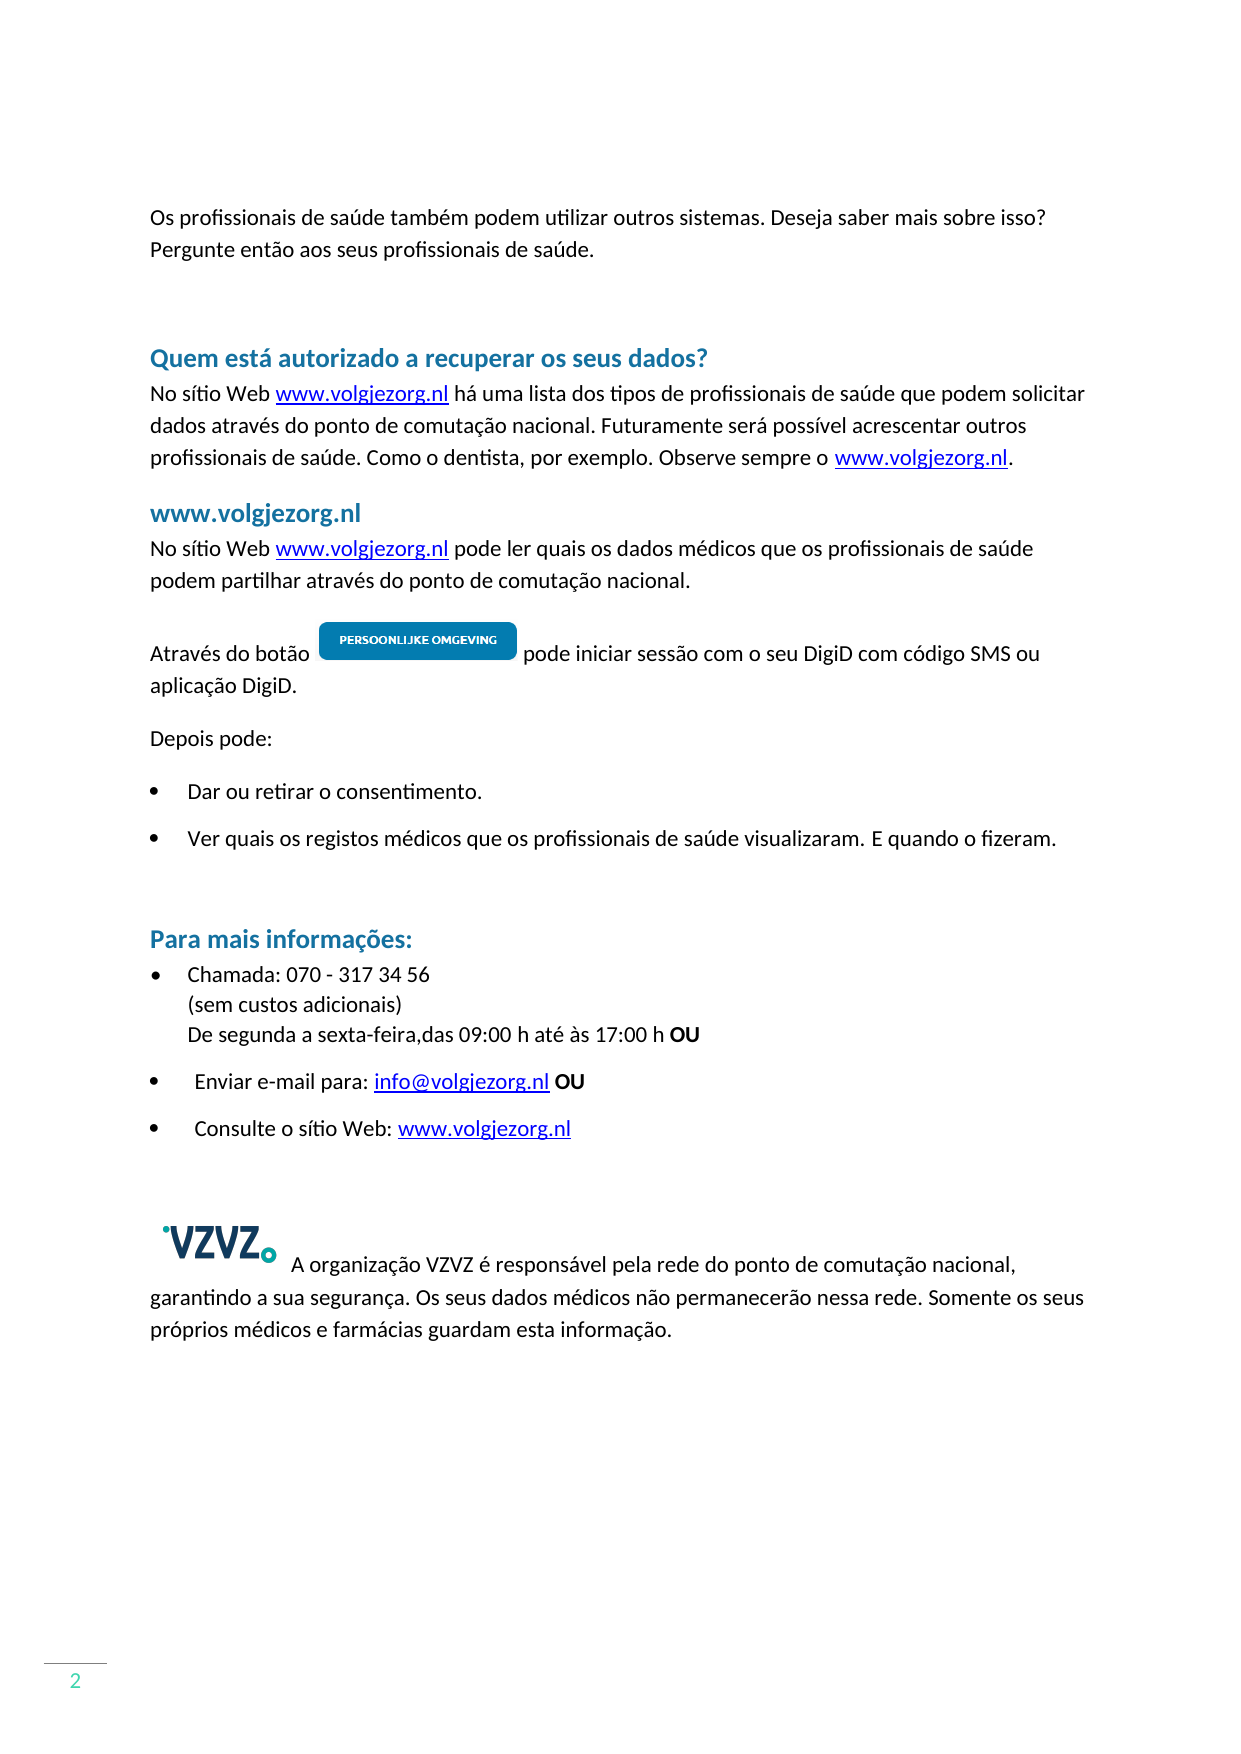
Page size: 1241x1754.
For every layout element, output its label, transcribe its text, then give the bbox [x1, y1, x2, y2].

text No sítio Web www.volgjezorg.nl há uma lista dos tipos de profissionais de saúde que podem solicitar dados através do ponto de comutação nacional. Futuramente será possível acrescentar outros profissionais de saúde. Como o dentista, por exemplo. Observe sempre o www.volgjezorg.nl. [150, 379, 1090, 472]
picture [439, 637, 451, 643]
text Depois pode: [150, 724, 1090, 752]
text Através do botão pode iniciar sessão com o seu DigiD com código SMS ou aplicação DigiD. [150, 620, 1090, 699]
subtitle www.volgjezorg.nl [150, 497, 1090, 529]
list Dar ou retirar o consentimento. [150, 777, 1090, 805]
text A organização VZVZ é responsável pela rede do ponto de comutação nacional, garantindo a sua segurança. Os seus dados médicos não permanecerão nessa rede. Somente os seus próprios médicos e farmácias guardam esta informação. [150, 1214, 1090, 1343]
text No sítio Web www.volgjezorg.nl pode ler quais os dados médicos que os profissionais de saúde podem partilhar através do ponto de comutação nacional. [150, 534, 1090, 595]
picture [315, 619, 518, 661]
text Os profissionais de saúde também podem utilizar outros sistemas. Deseja saber mais sobre isso? Pergunte então aos seus profissionais de saúde. [150, 203, 1090, 263]
list Ver quais os registos médicos que os profissionais de saúde visualizaram. E quando o fizeram. [150, 824, 1090, 852]
list Chamada: 070 - 317 34 56 (sem custos adicionais) De segunda a sexta-feira,das 09:00 h até às 17:00 h OU [150, 960, 1090, 1048]
subtitle Para mais informações: [150, 922, 1090, 955]
subtitle Quem está autorizado a recuperar os seus dados? [150, 341, 1090, 374]
list Enviar e-mail para: info@volgjezorg.nl OU [150, 1067, 1090, 1095]
picture [150, 1213, 286, 1273]
picture [510, 653, 518, 661]
list Consulte o sítio Web: www.volgjezorg.nl [150, 1114, 1090, 1142]
